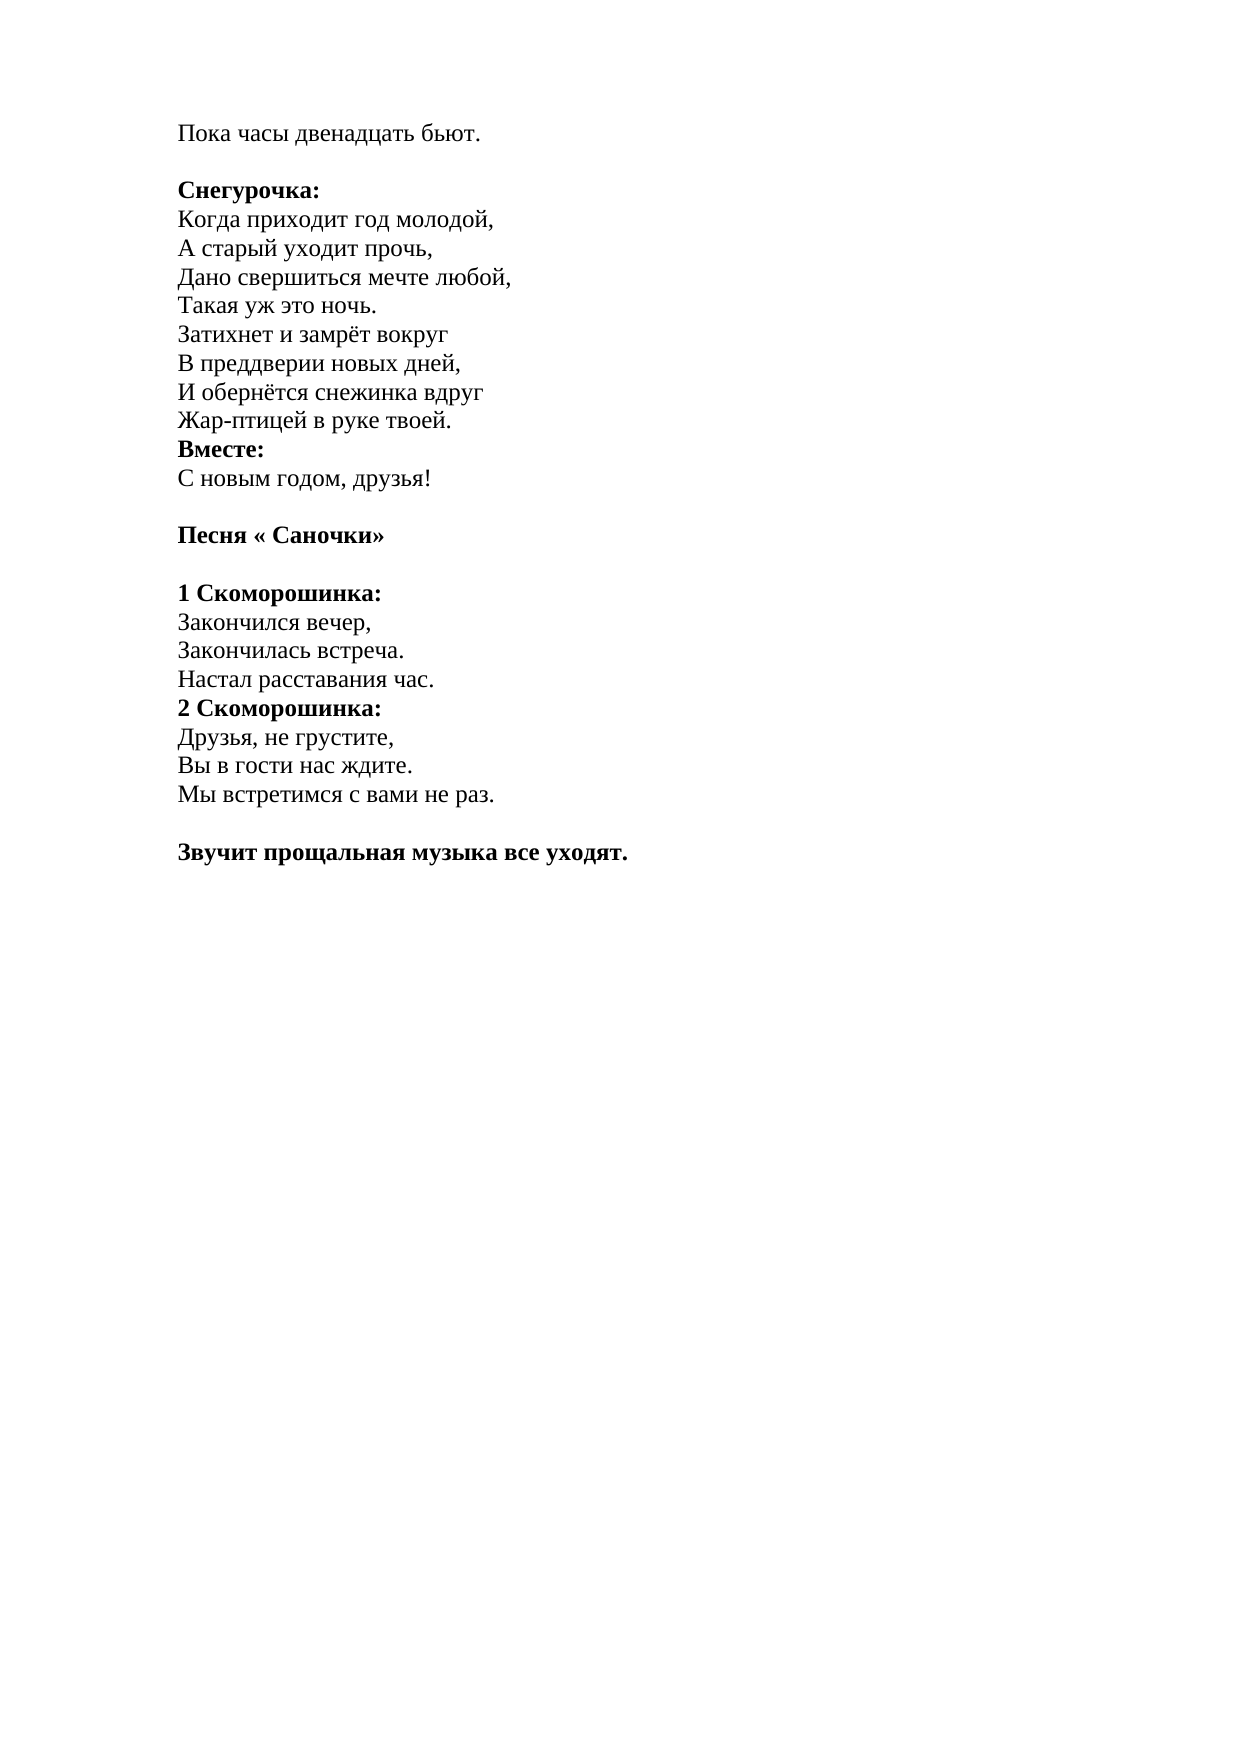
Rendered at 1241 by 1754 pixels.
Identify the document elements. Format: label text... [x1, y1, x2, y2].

text Когда приходит год молодой, [177, 204, 1152, 233]
text Снегурочка: [177, 176, 1152, 204]
text Вы в гости нас ждите. [177, 751, 1152, 779]
text Вместе: [177, 434, 1152, 463]
text И обернётся снежинка вдруг [177, 377, 1152, 406]
text 1 Скоморошинка: [177, 578, 1152, 607]
text Звучит прощальная музыка все уходят. [177, 837, 1152, 866]
text Песня « Саночки» [177, 521, 1152, 549]
text Затихнет и замрёт вокруг [177, 319, 1152, 348]
text Такая уж это ночь. [177, 291, 1152, 319]
text Жар-птицей в руке твоей. [177, 406, 1152, 434]
text Закончилась встреча. [177, 636, 1152, 664]
text Закончился вечер, [177, 607, 1152, 636]
text В преддверии новых дней, [177, 348, 1152, 377]
text Пока часы двенадцать бьют. [177, 118, 1152, 147]
text Дано свершиться мечте любой, [177, 262, 1152, 291]
text А старый уходит прочь, [177, 233, 1152, 262]
text С новым годом, друзья! [177, 463, 1152, 492]
text Настал расставания час. [177, 664, 1152, 693]
text 2 Скоморошинка: [177, 693, 1152, 722]
text Мы встретимся с вами не раз. [177, 779, 1152, 808]
text Друзья, не грустите, [177, 722, 1152, 751]
